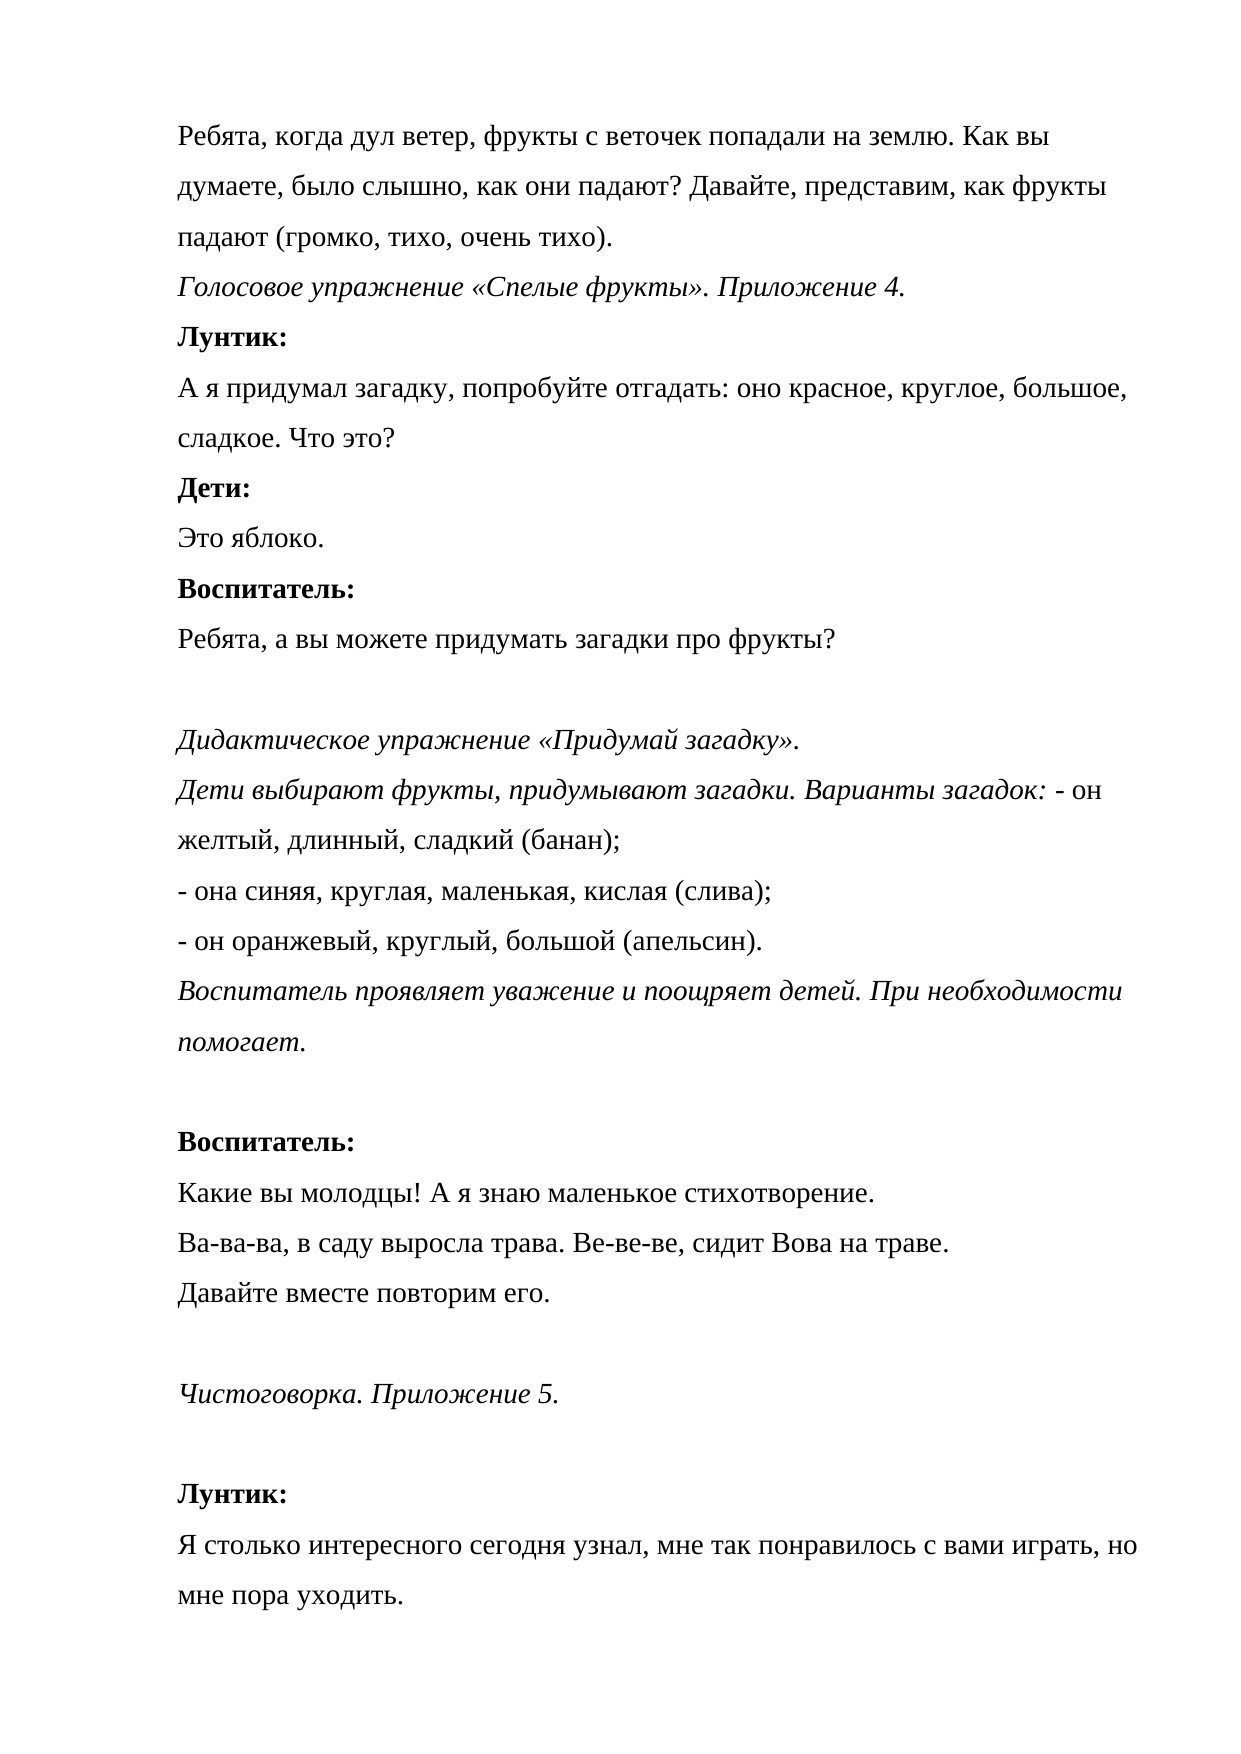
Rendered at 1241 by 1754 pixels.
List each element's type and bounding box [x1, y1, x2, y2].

text [177, 118, 1152, 1611]
